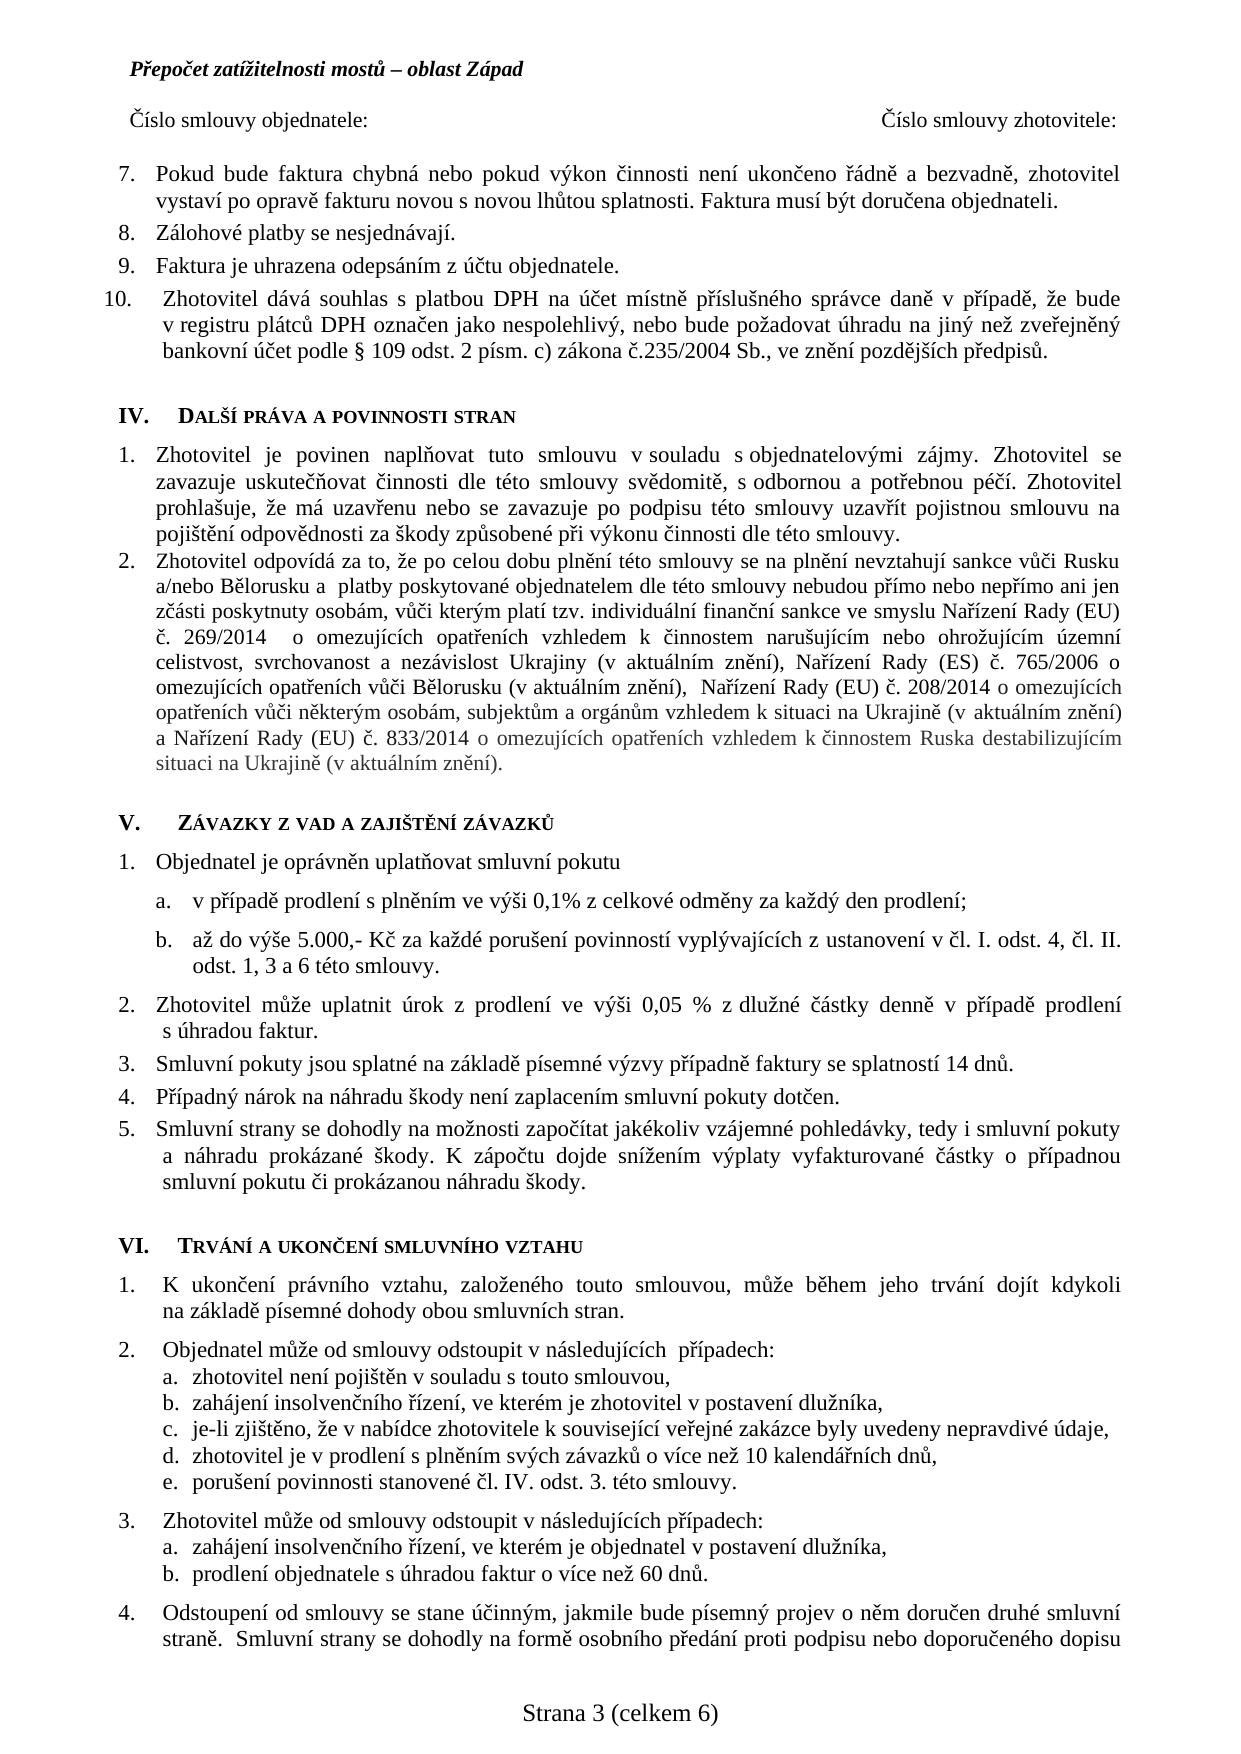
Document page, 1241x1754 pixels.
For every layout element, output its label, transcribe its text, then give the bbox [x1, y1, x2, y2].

list Zhotovitel může uplatnit úrok z prodlení ve výši 0,05 % z dlužné částky denně v případě prodlení s úhradou faktur. [118, 991, 1122, 1044]
list Zálohové platby se nesjednávají. [118, 219, 1122, 246]
list Zhotovitel dává souhlas s platbou DPH na účet místně příslušného správce daně v případě, že bude v registru plátců DPH označen jako nespolehlivý, nebo bude požadovat úhradu na jiný než zveřejněný bankovní účet podle § 109 odst. 2 písm. c) zákona č.235/2004 Sb., ve znění pozdějších předpisů. [103, 285, 1122, 364]
list je-li zjištěno, že v nabídce zhotovitele k související veřejné zakázce byly uvedeny nepravdivé údaje, [162, 1416, 1122, 1442]
list Zhotovitel odpovídá za to, že po celou dobu plnění této smlouvy se na plnění nevztahují sankce vůči Rusku a/nebo Bělorusku a platby poskytované objednatelem dle této smlouvy nebudou přímo nebo nepřímo ani jen zčásti poskytnuty osobám, vůči kterým platí tzv. individuální finanční sankce ve smyslu Nařízení Rady (EU) č. 269/2014 o omezujících opatřeních vzhledem k činnostem narušujícím nebo ohrožujícím územní celistvost, svrchovanost a nezávislost Ukrajiny (v aktuálním znění), Nařízení Rady (ES) č. 765/2006 o omezujících opatřeních vůči Bělorusku (v aktuálním znění), Nařízení Rady (EU) č. 208/2014 o omezujících opatřeních vůči některým osobám, subjektům a orgánům vzhledem k situaci na Ukrajině (v aktuálním znění) a Nařízení Rady (EU) č. 833/2014 o omezujících opatřeních vzhledem k činnostem Ruska destabilizujícím situaci na Ukrajině (v aktuálním znění). [118, 547, 1122, 775]
list Objednatel může od smlouvy odstoupit v následujících případech: [118, 1336, 1122, 1363]
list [118, 1599, 1122, 1651]
list Objednatel je oprávněn uplatňovat smluvní pokutu [118, 848, 1122, 875]
list zahájení insolvenčního řízení, ve kterém je zhotovitel v postavení dlužníka, [162, 1389, 1122, 1416]
list až do výše 5.000,- Kč za každé porušení povinností vyplývajících z ustanovení v čl. I. odst. 4, čl. II. odst. 1, 3 a 6 této smlouvy. [155, 926, 1122, 979]
list zahájení insolvenčního řízení, ve kterém je objednatel v postavení dlužníka, [162, 1533, 1122, 1560]
list Pokud bude faktura chybná nebo pokud výkon činnosti není ukončeno řádně a bezvadně, zhotovitel vystaví po opravě fakturu novou s novou lhůtou splatnosti. Faktura musí být doručena objednateli. [118, 161, 1122, 213]
list Smluvní strany se dohodly na možnosti započítat jakékoliv vzájemné pohledávky, tedy i smluvní pokuty a náhradu prokázané škody. K zápočtu dojde snížením výplaty vyfakturované částky o případnou smluvní pokutu či prokázanou náhradu škody. [118, 1115, 1122, 1194]
list v případě prodlení s plněním ve výši 0,1% z celkové odměny za každý den prodlení; [155, 887, 1122, 913]
list K ukončení právního vztahu, založeného touto smlouvou, může během jeho trvání dojít kdykoli na základě písemné dohody obou smluvních stran. [118, 1271, 1122, 1324]
list Zhotovitel je povinen naplňovat tuto smlouvu v souladu s objednatelovými zájmy. Zhotovitel se zavazuje uskutečňovat činnosti dle této smlouvy svědomitě, s odbornou a potřebnou péčí. Zhotovitel prohlašuje, že má uzavřenu nebo se zavazuje po podpisu této smlouvy uzavřít pojistnou smlouvu na pojištění odpovědnosti za škody způsobené při výkonu činnosti dle této smlouvy. [118, 441, 1122, 547]
list zhotovitel je v prodlení s plněním svých závazků o více než 10 kalendářních dnů, [162, 1442, 1122, 1468]
list Faktura je uhrazena odepsáním z účtu objednatele. [118, 252, 1122, 278]
list Zhotovitel může od smlouvy odstoupit v následujících případech: [118, 1507, 1122, 1533]
list Závazky z vad a zajištění závazků [118, 809, 1122, 836]
list Smluvní pokuty jsou splatné na základě písemné výzvy případně faktury se splatností 14 dnů. [118, 1050, 1122, 1077]
text IV. Další práva a povinnosti stran [118, 403, 1122, 429]
list zhotovitel není pojištěn v souladu s touto smlouvou, [162, 1363, 1122, 1389]
list porušení povinnosti stanovené čl. IV. odst. 3. této smlouvy. [162, 1468, 1122, 1494]
list prodlení objednatele s úhradou faktur o více než 60 dnů. [162, 1560, 1122, 1586]
list Případný nárok na náhradu škody není zaplacením smluvní pokuty dotčen. [118, 1083, 1122, 1109]
list Trvání a ukončení smluvního vztahu [118, 1232, 1122, 1259]
